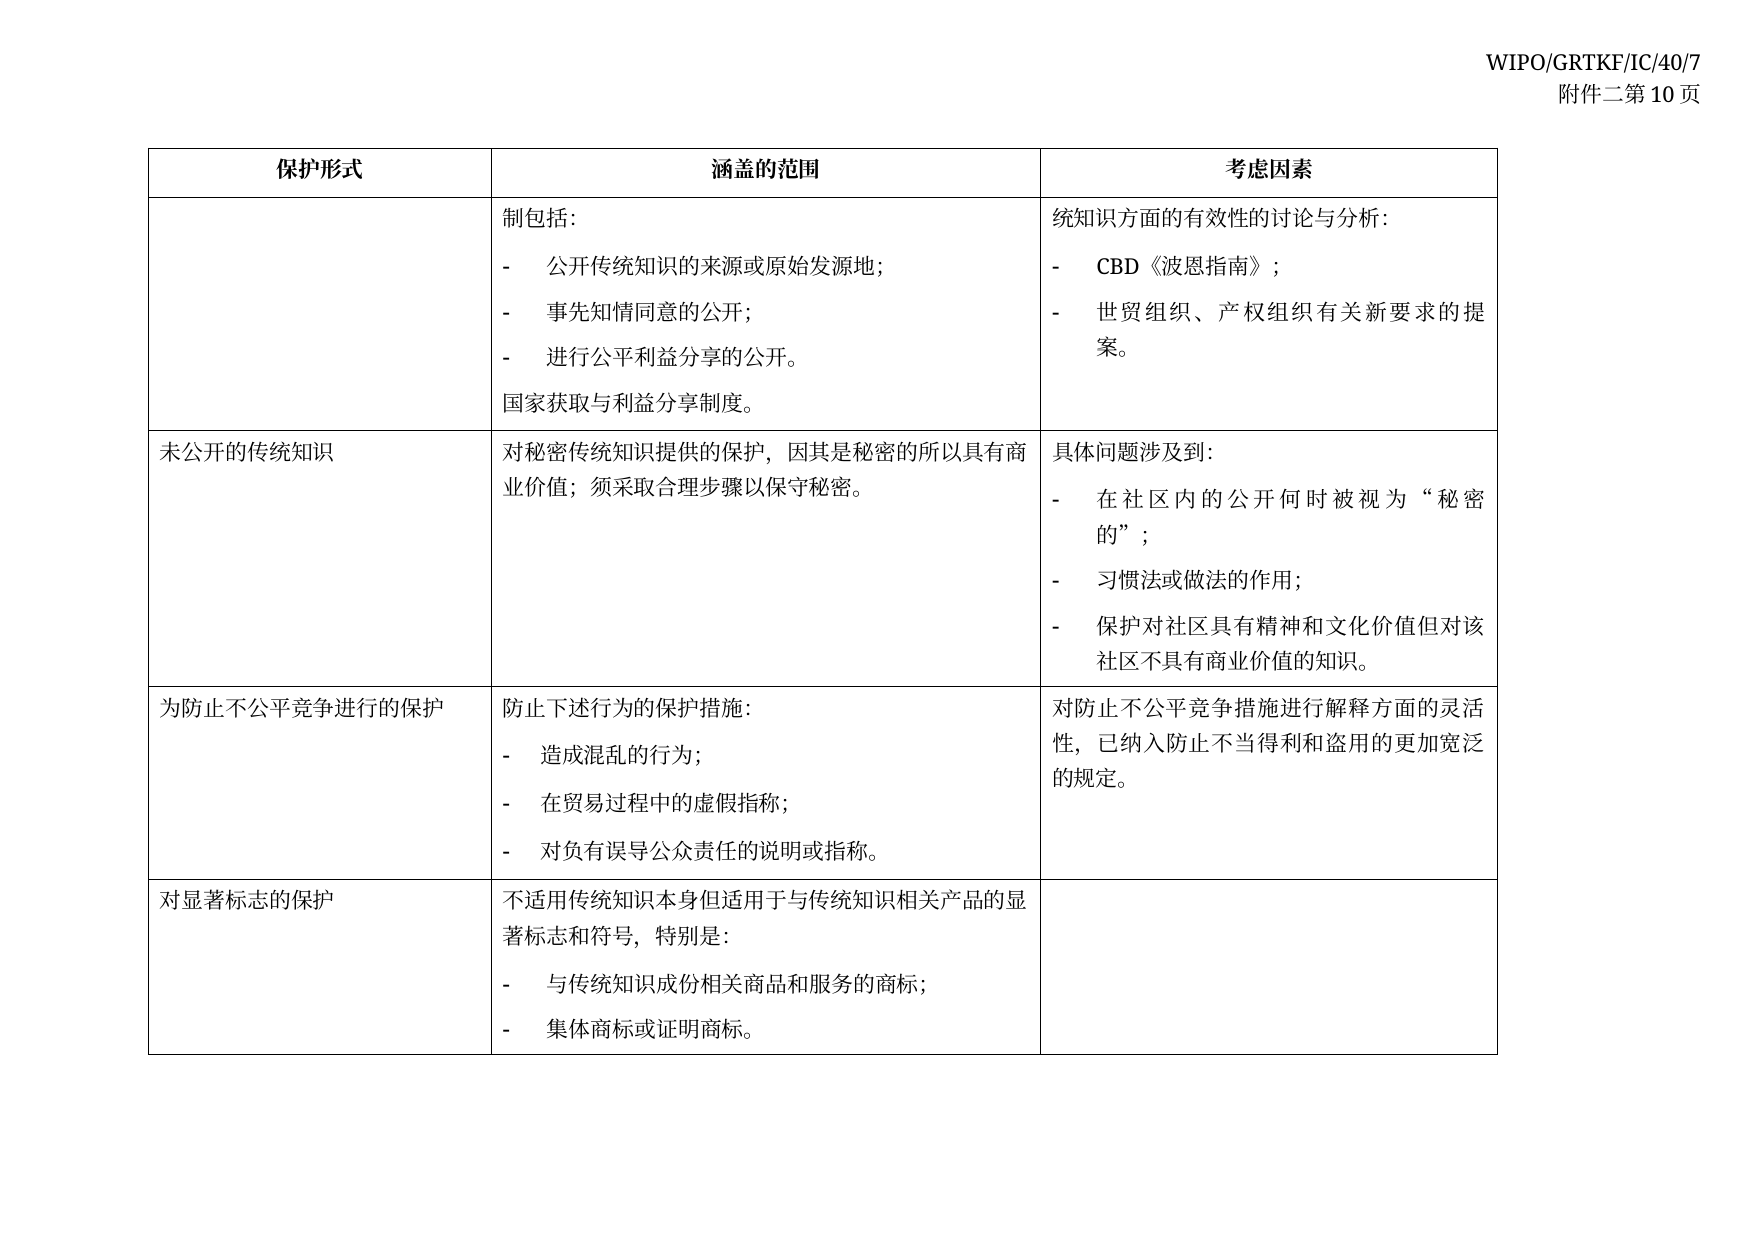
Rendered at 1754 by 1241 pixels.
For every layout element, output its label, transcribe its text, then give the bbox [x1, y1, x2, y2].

table_cell 为防止不公平竞争进行的保护 [149, 687, 491, 878]
table_cell 对秘密传统知识提供的保护，因其是秘密的所以具有商业价值；须采取合理步骤以保守秘密。 [492, 431, 1040, 686]
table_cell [1041, 198, 1497, 430]
table_cell [1041, 880, 1497, 1054]
table_cell 对防止不公平竞争措施进行解释方面的灵活性，已纳入防止不当得利和盗用的更加宽泛的规定。 [1041, 687, 1497, 878]
table_cell 未公开的传统知识 [149, 431, 491, 686]
table_cell [149, 198, 491, 430]
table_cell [492, 880, 1040, 1054]
table_header 考虑因素 [1041, 149, 1497, 197]
table_cell 防止下述行为的保护措施： 造成混乱的行为； 在贸易过程中的虚假指称； 对负有误导公众责任的说明或指称。 [492, 687, 1040, 878]
table_cell 具体问题涉及到： 在社区内的公开何时被视为“秘密的”； 习惯法或做法的作用； 保护对社区具有精神和文化价值但对该社区不具有商业价值的知识。 [1041, 431, 1497, 686]
table_header 保护形式 [149, 149, 491, 197]
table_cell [492, 198, 1040, 430]
table_header 涵盖的范围 [492, 149, 1040, 197]
table_cell 对显著标志的保护 [149, 880, 491, 1054]
